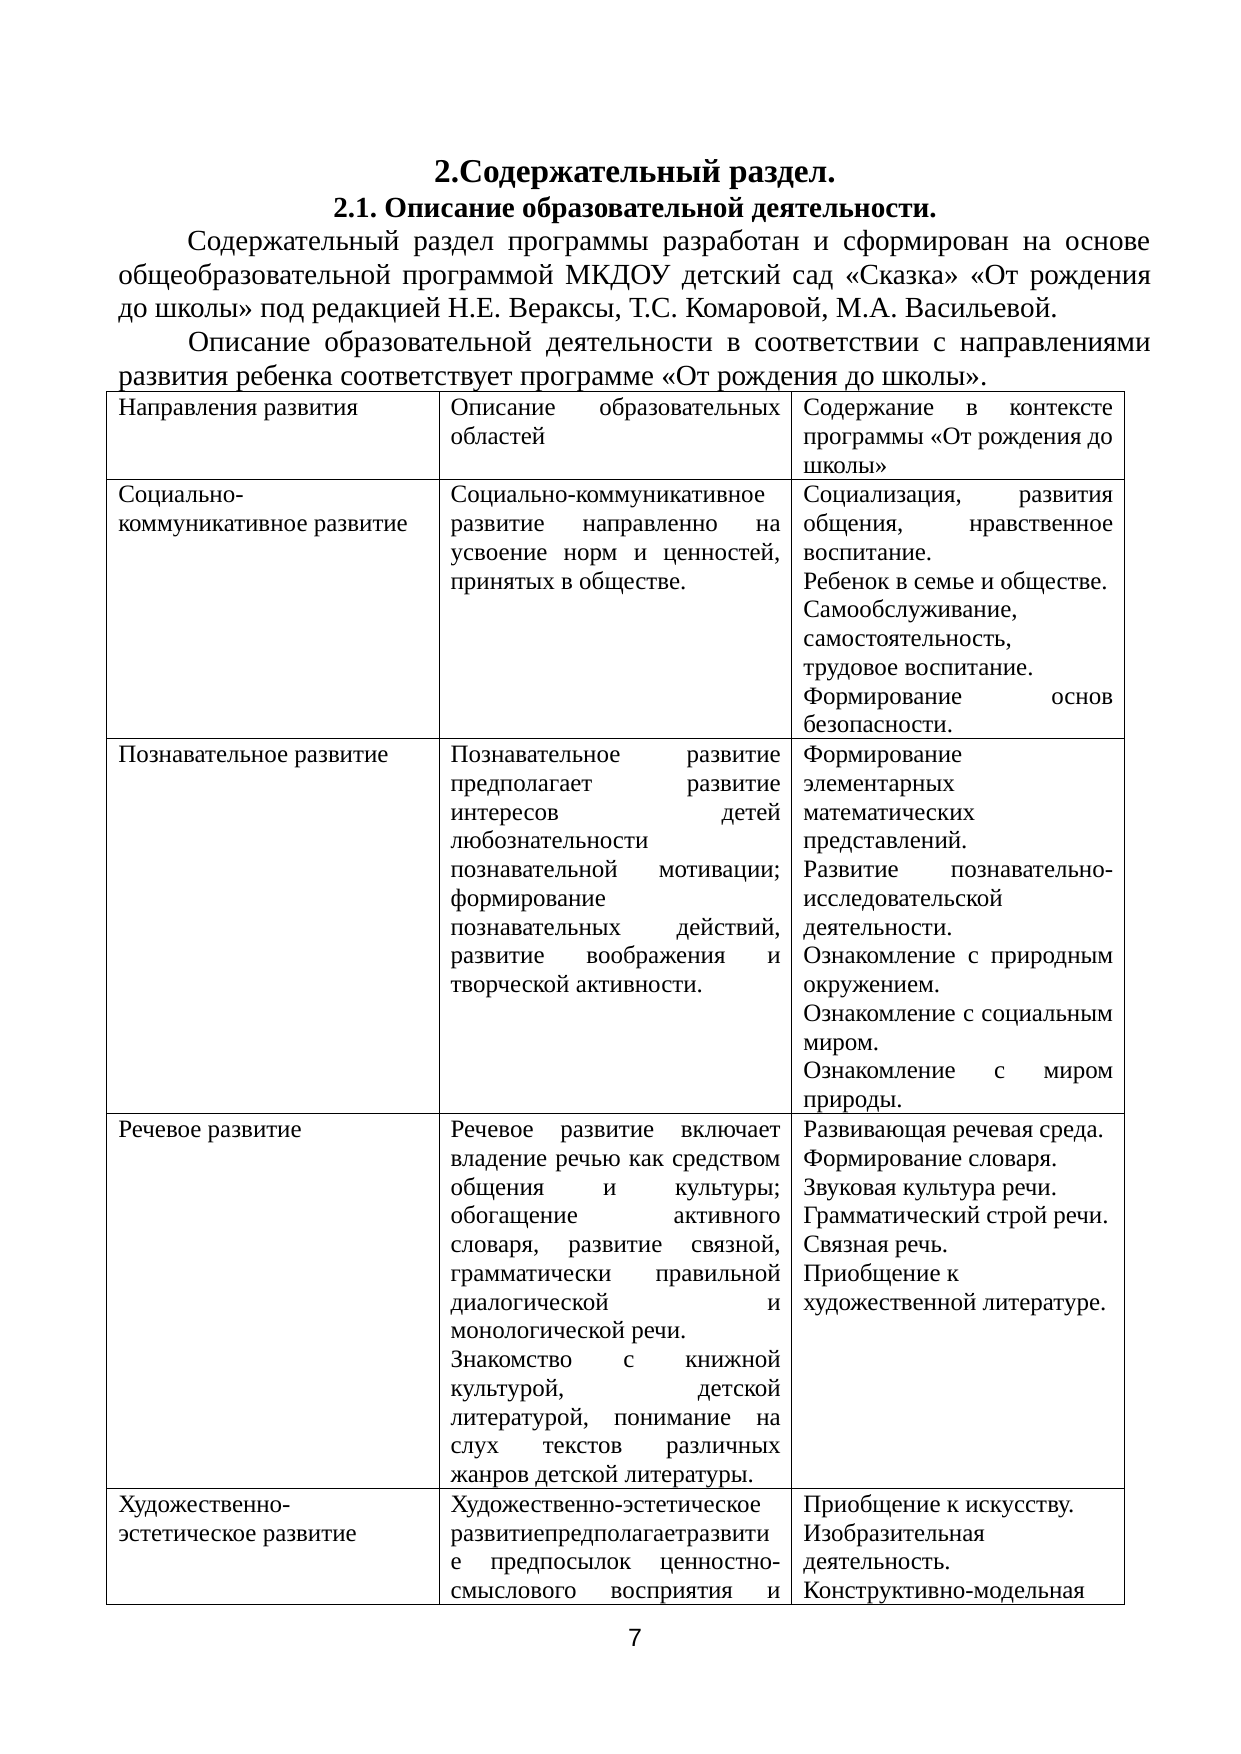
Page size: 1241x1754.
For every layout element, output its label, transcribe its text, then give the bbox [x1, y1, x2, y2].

table_header Описание образовательных областей [440, 392, 791, 478]
table_cell Социально-коммуникативное развитие [107, 480, 439, 738]
text 2.1. Описание образовательной деятельности. [118, 190, 1152, 223]
table_cell Социализация, развития общения, нравственное воспитание. Ребенок в семье и обществе. Самообслуживание, самостоятельность, трудовое воспитание. Формирование основ безопасности. [792, 480, 1124, 738]
table_cell Развивающая речевая среда. Формирование словаря. Звуковая культура речи. Грамматический строй речи. Связная речь. Приобщение к художественной литературе. [792, 1114, 1124, 1488]
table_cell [792, 1489, 1124, 1604]
table_header Содержание в контексте программы «От рождения до школы» [792, 392, 1124, 478]
text Содержательный раздел программы разработан и сформирован на основе общеобразовательной программой МКДОУ детский сад «Сказка» «От рождения до школы» под редакцией Н.Е. Вераксы, Т.С. Комаровой, М.А. Васильевой. [118, 223, 1152, 324]
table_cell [107, 1489, 439, 1604]
table_header Направления развития [107, 392, 439, 478]
table_cell Социально-коммуникативное развитие направленно на усвоение норм и ценностей, принятых в обществе. [440, 480, 791, 738]
table_cell Формирование элементарных математических представлений. Развитие познавательно-исследовательской деятельности. Ознакомление с природным окружением. Ознакомление с социальным миром. Ознакомление с миром природы. [792, 739, 1124, 1113]
table_cell Познавательное развитие [107, 739, 439, 1113]
text Описание образовательной деятельности в соответствии с направлениями развития ребенка соответствует программе «От рождения до школы». [118, 324, 1152, 391]
table_cell Речевое развитие включает владение речью как средством общения и культуры; обогащение активного словаря, развитие связной, грамматически правильной диалогической и монологической речи. Знакомство с книжной культурой, детской литературой, понимание на слух текстов различных жанров детской литературы. [440, 1114, 791, 1488]
table_cell Познавательное развитие предполагает развитие интересов детей любознательности познавательной мотивации; формирование познавательных действий, развитие воображения и творческой активности. [440, 739, 791, 1113]
table_cell Речевое развитие [107, 1114, 439, 1488]
text 2.Содержательный раздел. [118, 152, 1152, 190]
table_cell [440, 1489, 791, 1604]
